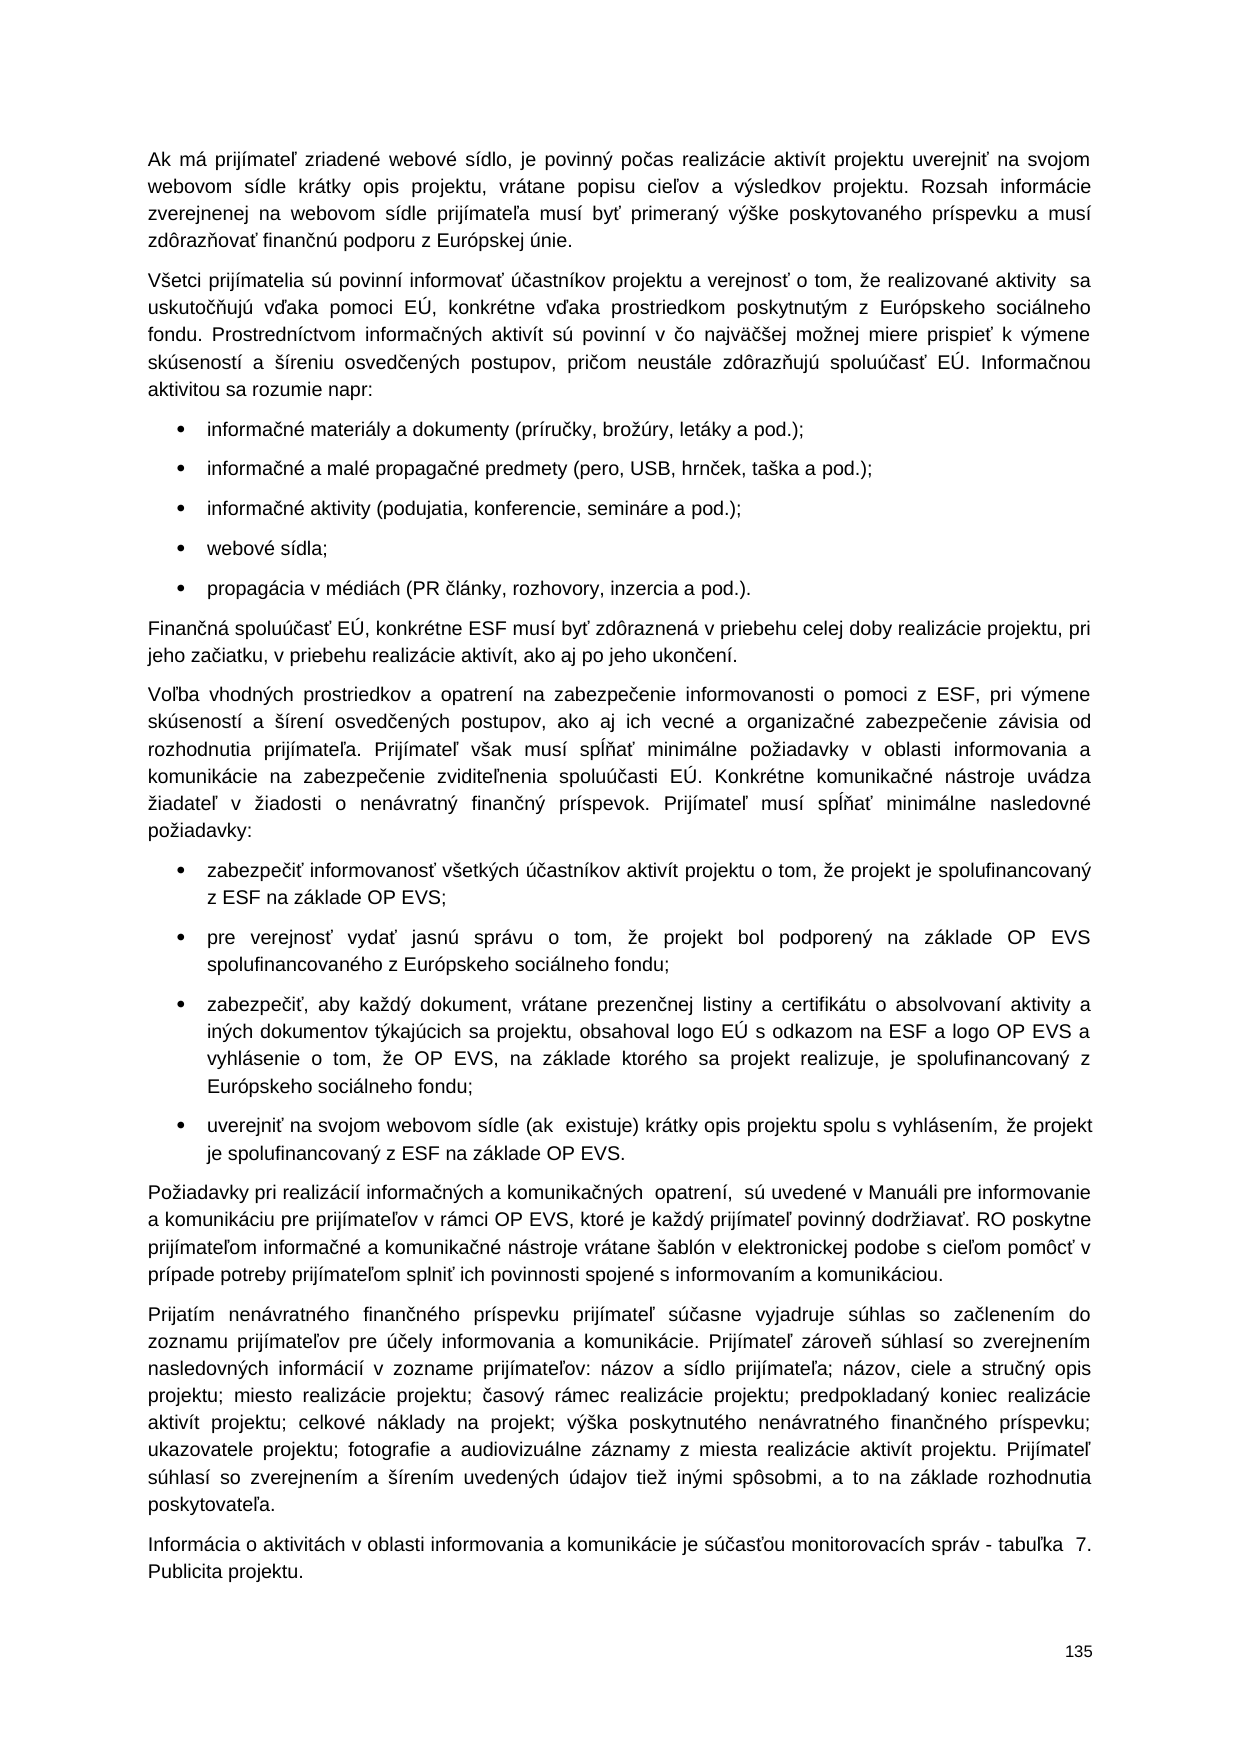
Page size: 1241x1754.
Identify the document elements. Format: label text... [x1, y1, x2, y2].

text informačné materiály a dokumenty (príručky, brožúry, letáky a pod.); [177, 417, 1092, 440]
text Všetci prijímatelia sú povinní informovať účastníkov projektu a verejnosť o tom, že realizované aktivity sa uskutočňujú vďaka pomoci EÚ, konkrétne vďaka prostriedkom poskytnutým z Európskeho sociálneho fondu. Prostredníctvom informačných aktivít sú povinní v čo najväčšej možnej miere prispieť k výmene skúseností a šíreniu osvedčených postupov, pričom neustále zdôrazňujú spoluúčasť EÚ. Informačnou aktivitou sa rozumie napr: [148, 269, 1092, 400]
text propagácia v médiách (PR články, rozhovory, inzercia a pod.). [177, 577, 1092, 599]
text Ak má prijímateľ zriadené webové sídlo, je povinný počas realizácie aktivít projektu uverejniť na svojom webovom sídle krátky opis projektu, vrátane popisu cieľov a výsledkov projektu. Rozsah informácie zverejnenej na webovom sídle prijímateľa musí byť primeraný výške poskytovaného príspevku a musí zdôrazňovať finančnú podporu z Európskej únie. [148, 148, 1092, 252]
text zabezpečiť informovanosť všetkých účastníkov aktivít projektu o tom, že projekt je spolufinancovaný z ESF na základe OP EVS; [177, 859, 1092, 909]
text Finančná spoluúčasť EÚ, konkrétne ESF musí byť zdôraznená v priebehu celej doby realizácie projektu, pri jeho začiatku, v priebehu realizácie aktivít, ako aj po jeho ukončení. [148, 616, 1092, 666]
text informačné aktivity (podujatia, konferencie, semináre a pod.); [177, 497, 1092, 520]
text Požiadavky pri realizácií informačných a komunikačných opatrení, sú uvedené v Manuáli pre informovanie a komunikáciu pre prijímateľov v rámci OP EVS, ktoré je každý prijímateľ povinný dodržiavať. RO poskytne prijímateľom informačné a komunikačné nástroje vrátane šablón v elektronickej podobe s cieľom pomôcť v prípade potreby prijímateľom splniť ich povinnosti spojené s informovaním a komunikáciou. [148, 1181, 1092, 1285]
text webové sídla; [177, 537, 1092, 559]
text Prijatím nenávratného finančného príspevku prijímateľ súčasne vyjadruje súhlas so začlenením do zoznamu prijímateľov pre účely informovania a komunikácie. Prijímateľ zároveň súhlasí so zverejnením nasledovných informácií v zozname prijímateľov: názov a sídlo prijímateľa; názov, ciele a stručný opis projektu; miesto realizácie projektu; časový rámec realizácie projektu; predpokladaný koniec realizácie aktivít projektu; celkové náklady na projekt; výška poskytnutého nenávratného finančného príspevku; ukazovatele projektu; fotografie a audiovizuálne záznamy z miesta realizácie aktivít projektu. Prijímateľ súhlasí so zverejnením a šírením uvedených údajov tiež inými spôsobmi, a to na základe rozhodnutia poskytovateľa. [148, 1302, 1092, 1515]
text zabezpečiť, aby každý dokument, vrátane prezenčnej listiny a certifikátu o absolvovaní aktivity a iných dokumentov týkajúcich sa projektu, obsahoval logo EÚ s odkazom na ESF a logo OP EVS a vyhlásenie o tom, že OP EVS, na základe ktorého sa projekt realizuje, je spolufinancovaný z Európskeho sociálneho fondu; [177, 993, 1092, 1097]
text uverejniť na svojom webovom sídle (ak existuje) krátky opis projektu spolu s vyhlásením, že projekt je spolufinancovaný z ESF na základe OP EVS. [177, 1114, 1092, 1164]
text Informácia o aktivitách v oblasti informovania a komunikácie je súčasťou monitorovacích správ - tabuľka 7. Publicita projektu. [148, 1532, 1092, 1582]
text pre verejnosť vydať jasnú správu o tom, že projekt bol podporený na základe OP EVS spolufinancovaného z Európskeho sociálneho fondu; [177, 926, 1092, 976]
text informačné a malé propagačné predmety (pero, USB, hrnček, taška a pod.); [177, 457, 1092, 480]
text Voľba vhodných prostriedkov a opatrení na zabezpečenie informovanosti o pomoci z ESF, pri výmene skúseností a šírení osvedčených postupov, ako aj ich vecné a organizačné zabezpečenie závisia od rozhodnutia prijímateľa. Prijímateľ však musí spĺňať minimálne požiadavky v oblasti informovania a komunikácie na zabezpečenie zviditeľnenia spoluúčasti EÚ. Konkrétne komunikačné nástroje uvádza žiadateľ v žiadosti o nenávratný finančný príspevok. Prijímateľ musí spĺňať minimálne nasledovné požiadavky: [148, 683, 1092, 842]
